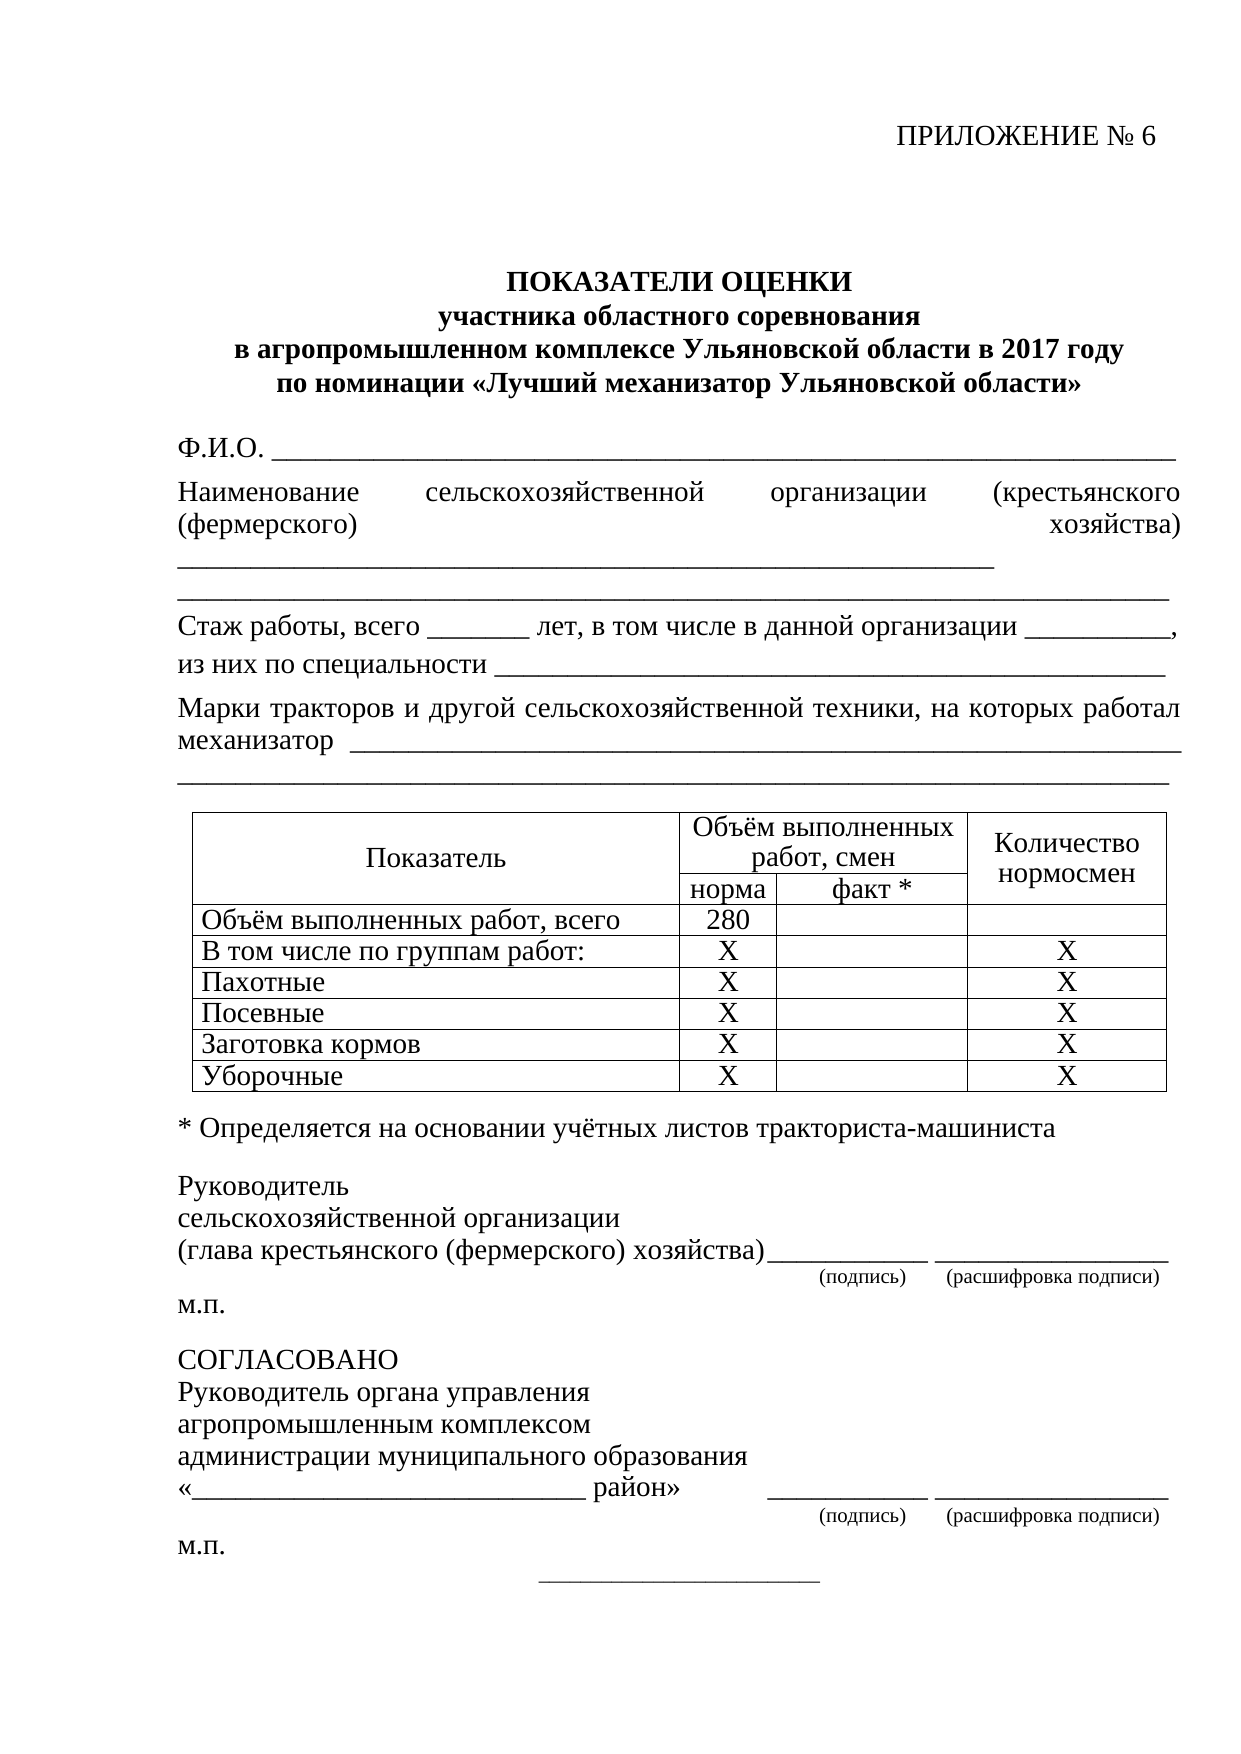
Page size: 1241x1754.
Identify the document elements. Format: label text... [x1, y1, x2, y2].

table_cell Уборочные [193, 1061, 679, 1091]
text Наименование сельскохозяйственной организации (крестьянского (фермерского) хозяйства) ________________________________________________________ ____________________________________________________________________ [177, 476, 1181, 604]
text участника областного соревнования [177, 298, 1181, 331]
text м.п. [177, 1527, 1181, 1561]
text администрации муниципального образования [177, 1440, 1181, 1471]
table_cell Посевные [193, 999, 679, 1029]
table_cell Пахотные [193, 968, 679, 998]
text показатели оценки [177, 264, 1181, 298]
table_cell Заготовка кормов [193, 1030, 679, 1060]
table_cell Х [968, 1061, 1166, 1091]
text Руководитель органа управления [177, 1376, 1181, 1408]
table_cell норма [680, 874, 776, 904]
table_cell В том числе по группам работ: [193, 936, 679, 967]
text в агропромышленном комплексе Ульяновской области в 2017 году [177, 331, 1181, 365]
text из них по специальности ______________________________________________ [177, 648, 1181, 680]
table_cell [777, 905, 967, 935]
table_cell Х [680, 1061, 776, 1091]
table_cell [777, 968, 967, 998]
text СОГЛАСОВАНО [177, 1344, 1181, 1376]
text агропромышленным комплексом [177, 1408, 1181, 1440]
table_cell [968, 905, 1166, 935]
text (подпись) (расшифровка подписи) [777, 1266, 1181, 1288]
text * Определяется на основании учётных листов тракториста-машиниста [177, 1116, 1181, 1143]
text (подпись) (расшифровка подписи) [777, 1503, 1181, 1527]
text ___________________________ [177, 1561, 1181, 1585]
table_header Показатель [193, 813, 679, 904]
table_header Количество нормосмен [968, 813, 1166, 904]
table_cell Х [968, 1030, 1166, 1060]
table_cell Х [968, 968, 1166, 998]
table_cell Х [680, 999, 776, 1029]
table_cell [777, 1061, 967, 1091]
table_cell 280 [680, 905, 776, 935]
table_cell Х [968, 936, 1166, 967]
table_cell факт * [777, 874, 967, 904]
table_cell [777, 1030, 967, 1060]
table_cell Х [680, 968, 776, 998]
table_cell Х [680, 1030, 776, 1060]
table_cell Х [968, 999, 1166, 1029]
table_cell [777, 936, 967, 967]
text сельскохозяйственной организации [121, 1202, 1181, 1234]
table_header Объём выполненных работ, смен [680, 813, 967, 873]
text Руководитель [121, 1170, 1181, 1202]
table_cell Х [680, 936, 776, 967]
table_cell [777, 999, 967, 1029]
table_cell Объём выполненных работ, всего [193, 905, 679, 935]
text (глава крестьянского (фермерского) хозяйства) ___________ ________________ [121, 1234, 1181, 1266]
text Стаж работы, всего _______ лет, в том числе в данной организации __________, [177, 610, 1181, 642]
text м.п. [177, 1288, 1181, 1320]
text ПРИЛОЖЕНИЕ № 6 [177, 118, 1181, 152]
text Ф.И.О. ______________________________________________________________ [177, 432, 1181, 464]
text Марки тракторов и другой сельскохозяйственной техники, на которых работал механизатор _________________________________________________________ ____________________________________________________________________ [177, 692, 1181, 788]
text «___________________________ район» ___________ ________________ [121, 1471, 1181, 1503]
text по номинации «Лучший механизатор Ульяновской области» [177, 365, 1181, 398]
